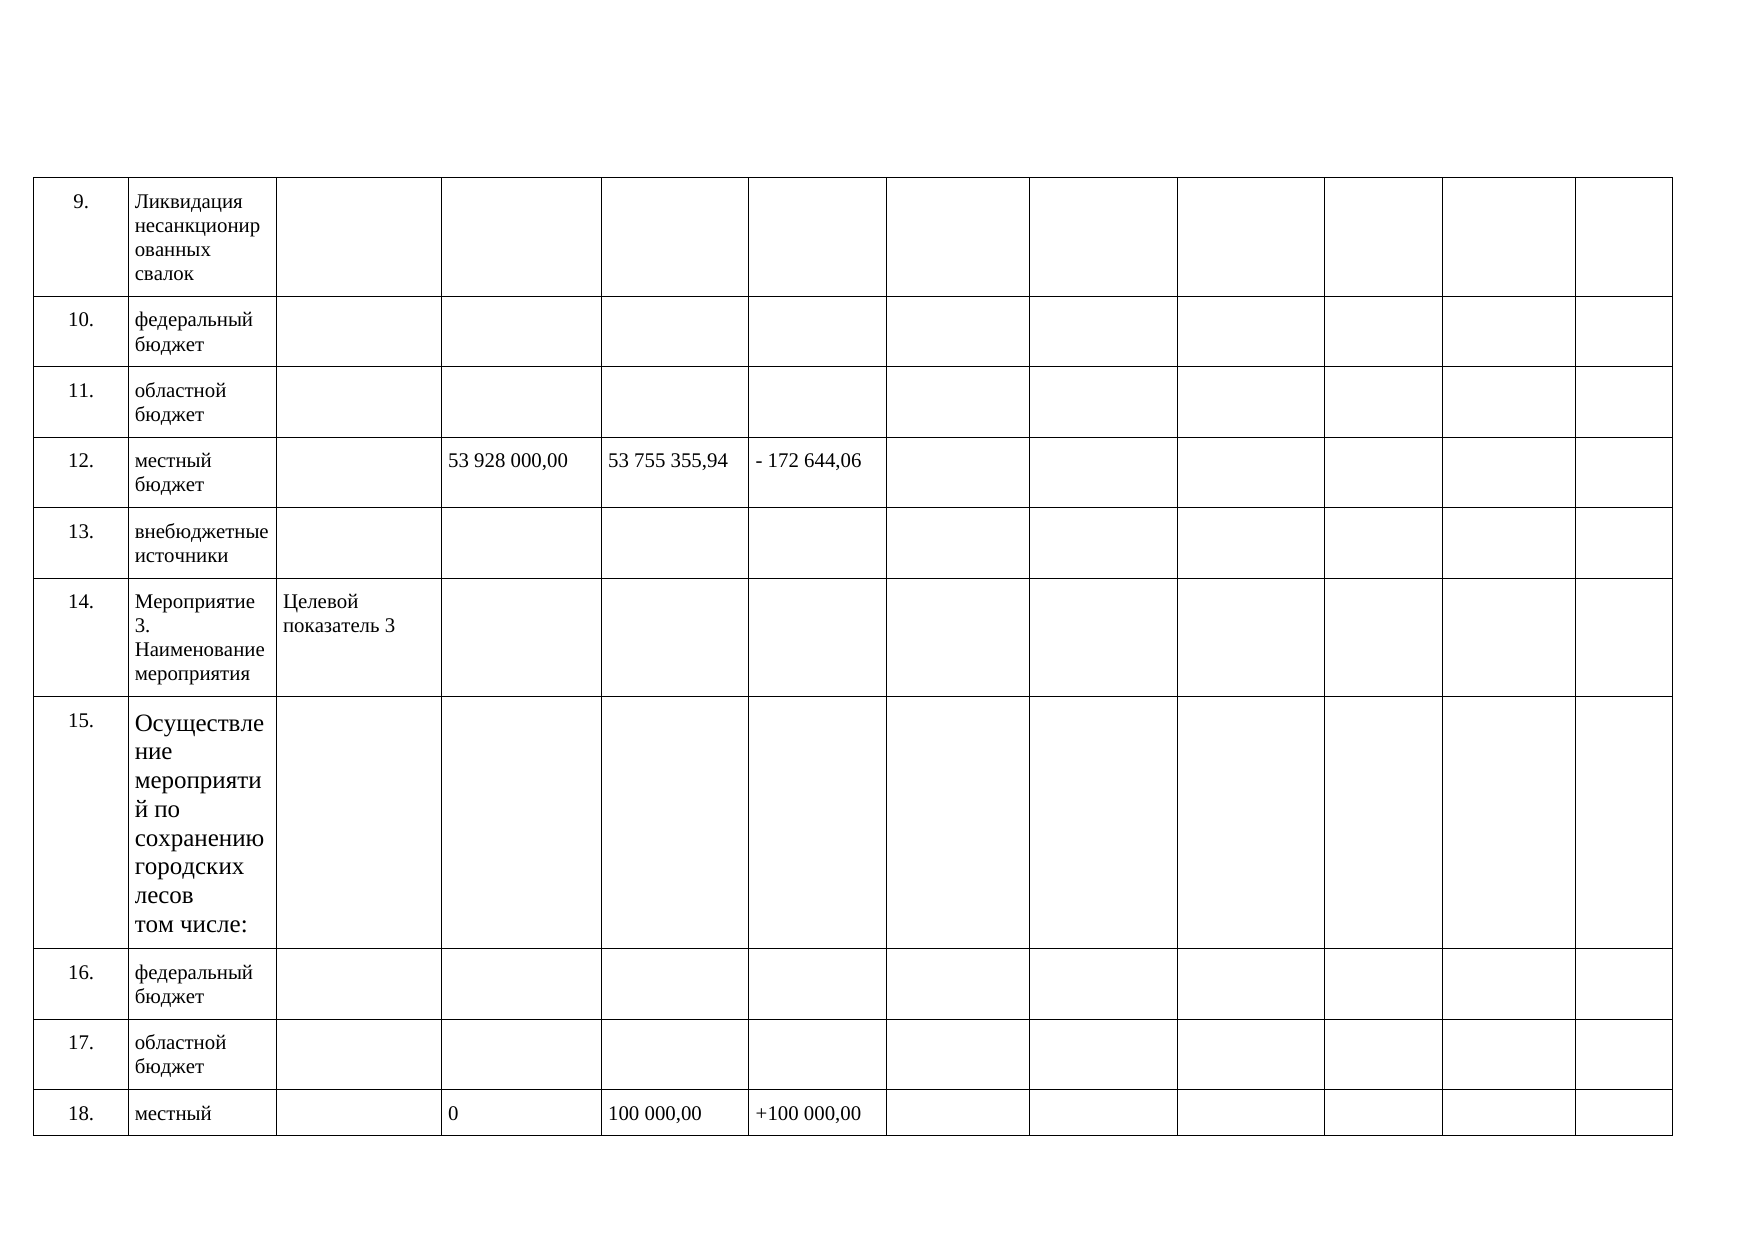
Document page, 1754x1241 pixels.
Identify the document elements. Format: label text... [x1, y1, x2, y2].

table_cell [1178, 1090, 1324, 1135]
table_cell [277, 1020, 441, 1089]
table_cell [1576, 438, 1672, 507]
table_cell [1030, 297, 1177, 366]
table_cell [277, 508, 441, 577]
table_cell [1325, 297, 1442, 366]
table_cell [1030, 178, 1177, 296]
table_cell [602, 367, 748, 437]
table_cell Ликвидация несанкционированных свалок [129, 178, 276, 296]
table_cell [442, 297, 601, 366]
table_cell [1443, 297, 1575, 366]
table_cell [1178, 178, 1324, 296]
table_cell [1178, 579, 1324, 696]
table_cell [442, 697, 601, 948]
table_cell [1443, 949, 1575, 1019]
table_cell [1178, 438, 1324, 507]
table_cell [1443, 697, 1575, 948]
table_cell [749, 949, 886, 1019]
table_cell Осуществление мероприятий по сохранению городских лесов том числе: [129, 697, 276, 948]
table_cell [1030, 508, 1177, 577]
table_cell 0 [442, 1090, 601, 1135]
table_cell 53 755 355,94 [602, 438, 748, 507]
table_cell местный бюджет [129, 438, 276, 507]
table_cell [277, 697, 441, 948]
table_cell [442, 508, 601, 577]
table_cell [1576, 178, 1672, 296]
table_cell [1576, 697, 1672, 948]
table_cell 17. [34, 1020, 128, 1089]
table_cell [1325, 949, 1442, 1019]
table_cell 14. [34, 579, 128, 696]
table_cell [887, 178, 1029, 296]
table_cell [1178, 1020, 1324, 1089]
table_cell [277, 949, 441, 1019]
table_cell [1325, 1090, 1442, 1135]
table_cell - 172 644,06 [749, 438, 886, 507]
table_cell [1443, 367, 1575, 437]
table_cell [749, 178, 886, 296]
table_cell [602, 178, 748, 296]
table_cell 15. [34, 697, 128, 948]
table_cell 53 928 000,00 [442, 438, 601, 507]
table_cell [602, 508, 748, 577]
table_cell [1030, 697, 1177, 948]
table_cell [1178, 949, 1324, 1019]
table_cell [602, 949, 748, 1019]
table_cell [887, 697, 1029, 948]
table_cell [442, 579, 601, 696]
table_cell [1178, 508, 1324, 577]
table_cell [602, 1020, 748, 1089]
table_cell 16. [34, 949, 128, 1019]
table_cell 10. [34, 297, 128, 366]
table_cell [277, 367, 441, 437]
table_cell [887, 1090, 1029, 1135]
table_cell [442, 178, 601, 296]
table_cell [1443, 178, 1575, 296]
table_cell [749, 1020, 886, 1089]
table_cell [1325, 1020, 1442, 1089]
table_cell [1325, 438, 1442, 507]
table_cell [1443, 1090, 1575, 1135]
table_cell [749, 579, 886, 696]
table_cell [887, 949, 1029, 1019]
table_cell [1325, 579, 1442, 696]
table_cell областной бюджет [129, 367, 276, 437]
table_cell [602, 579, 748, 696]
table_cell [1030, 1090, 1177, 1135]
table_cell [602, 697, 748, 948]
table_cell [277, 438, 441, 507]
table_cell [887, 367, 1029, 437]
table_cell [1443, 579, 1575, 696]
table_cell [1178, 367, 1324, 437]
table_cell 13. [34, 508, 128, 577]
table_cell [1178, 697, 1324, 948]
table_cell [1325, 367, 1442, 437]
table_cell местный бюджет [129, 1090, 276, 1135]
table_cell [277, 178, 441, 296]
table_cell [1576, 1020, 1672, 1089]
table_cell +100 000,00 [749, 1090, 886, 1135]
table_cell [1443, 508, 1575, 577]
table_cell [887, 508, 1029, 577]
table_cell [749, 508, 886, 577]
table_cell федеральный бюджет [129, 949, 276, 1019]
table_cell [1576, 297, 1672, 366]
table_cell [1576, 579, 1672, 696]
table_cell областной бюджет [129, 1020, 276, 1089]
table_cell 9. [34, 178, 128, 296]
table_cell [887, 297, 1029, 366]
table_cell [749, 697, 886, 948]
table_cell 100 000,00 [602, 1090, 748, 1135]
table_cell [749, 367, 886, 437]
table_cell Мероприятие 3. Наименование мероприятия [129, 579, 276, 696]
table_cell [602, 297, 748, 366]
table_cell [1030, 579, 1177, 696]
table_cell [277, 297, 441, 366]
table_cell 11. [34, 367, 128, 437]
table_cell [1325, 178, 1442, 296]
table_cell Целевой показатель 3 [277, 579, 441, 696]
table_cell [1576, 508, 1672, 577]
table_cell [1325, 697, 1442, 948]
table_cell федеральный бюджет [129, 297, 276, 366]
table_cell 18. [34, 1090, 128, 1135]
table_cell внебюджетные источники [129, 508, 276, 577]
table_cell [442, 367, 601, 437]
table_cell [1030, 1020, 1177, 1089]
table_cell [1576, 367, 1672, 437]
table_cell [1030, 949, 1177, 1019]
table_cell [1325, 508, 1442, 577]
table_cell [1030, 438, 1177, 507]
table_cell [442, 1020, 601, 1089]
table_cell [1576, 1090, 1672, 1135]
table_cell [887, 1020, 1029, 1089]
table_cell [1443, 1020, 1575, 1089]
table_cell [442, 949, 601, 1019]
table_cell [887, 438, 1029, 507]
table_cell [887, 579, 1029, 696]
table_cell [1576, 949, 1672, 1019]
table_cell [1030, 367, 1177, 437]
table_cell 12. [34, 438, 128, 507]
table_cell [749, 297, 886, 366]
table_cell [277, 1090, 441, 1135]
table_cell [1443, 438, 1575, 507]
table_cell [1178, 297, 1324, 366]
